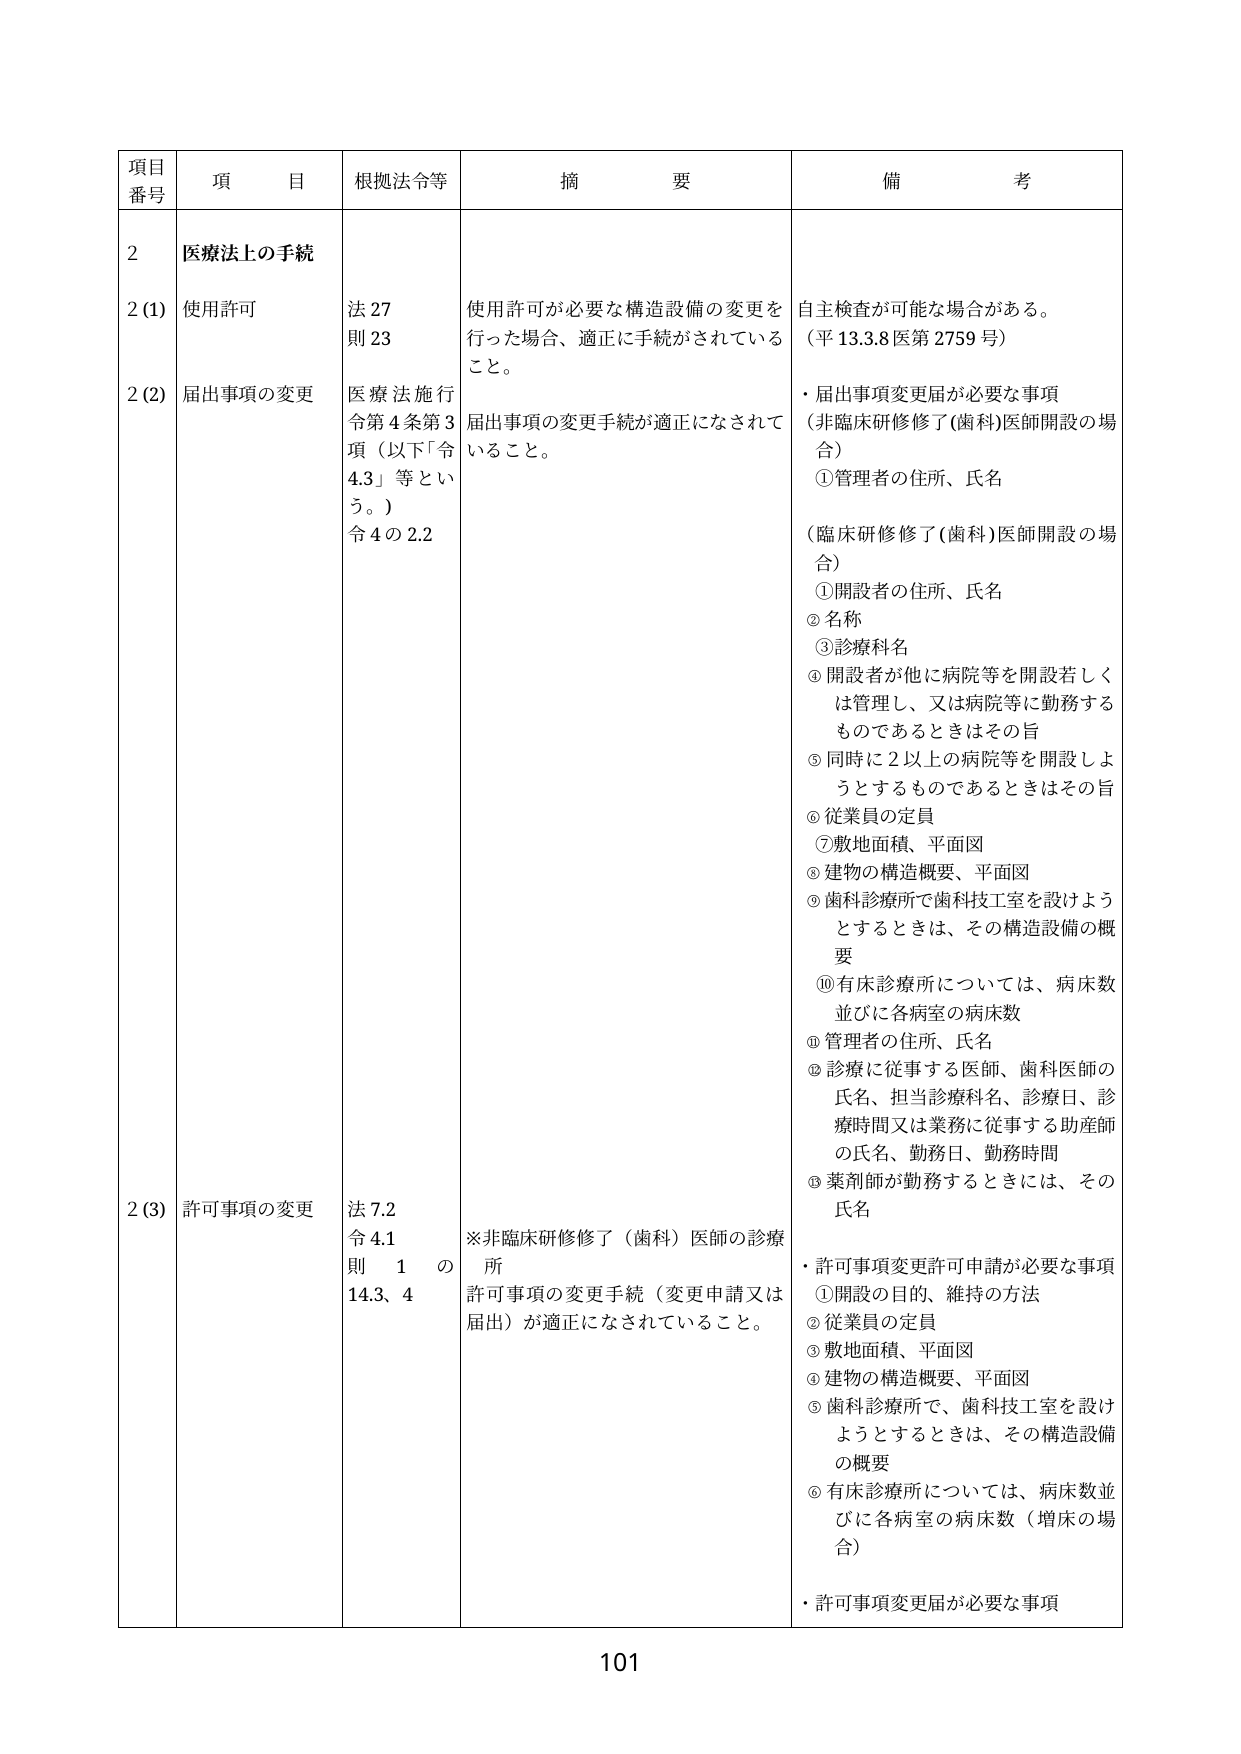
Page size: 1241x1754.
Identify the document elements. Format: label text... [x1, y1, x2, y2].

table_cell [461, 210, 791, 1627]
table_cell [343, 210, 460, 1627]
table_header 根拠法令等 [343, 151, 460, 209]
table_header 項 目 [177, 151, 342, 209]
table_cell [177, 210, 342, 1627]
table_header 備 考 [792, 151, 1122, 209]
table_header 項目 番号 [119, 151, 176, 209]
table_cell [792, 210, 1122, 1627]
table_cell ２ ２(1) ２(2) ２(3) [119, 210, 176, 1627]
table_header 摘 要 [461, 151, 791, 209]
